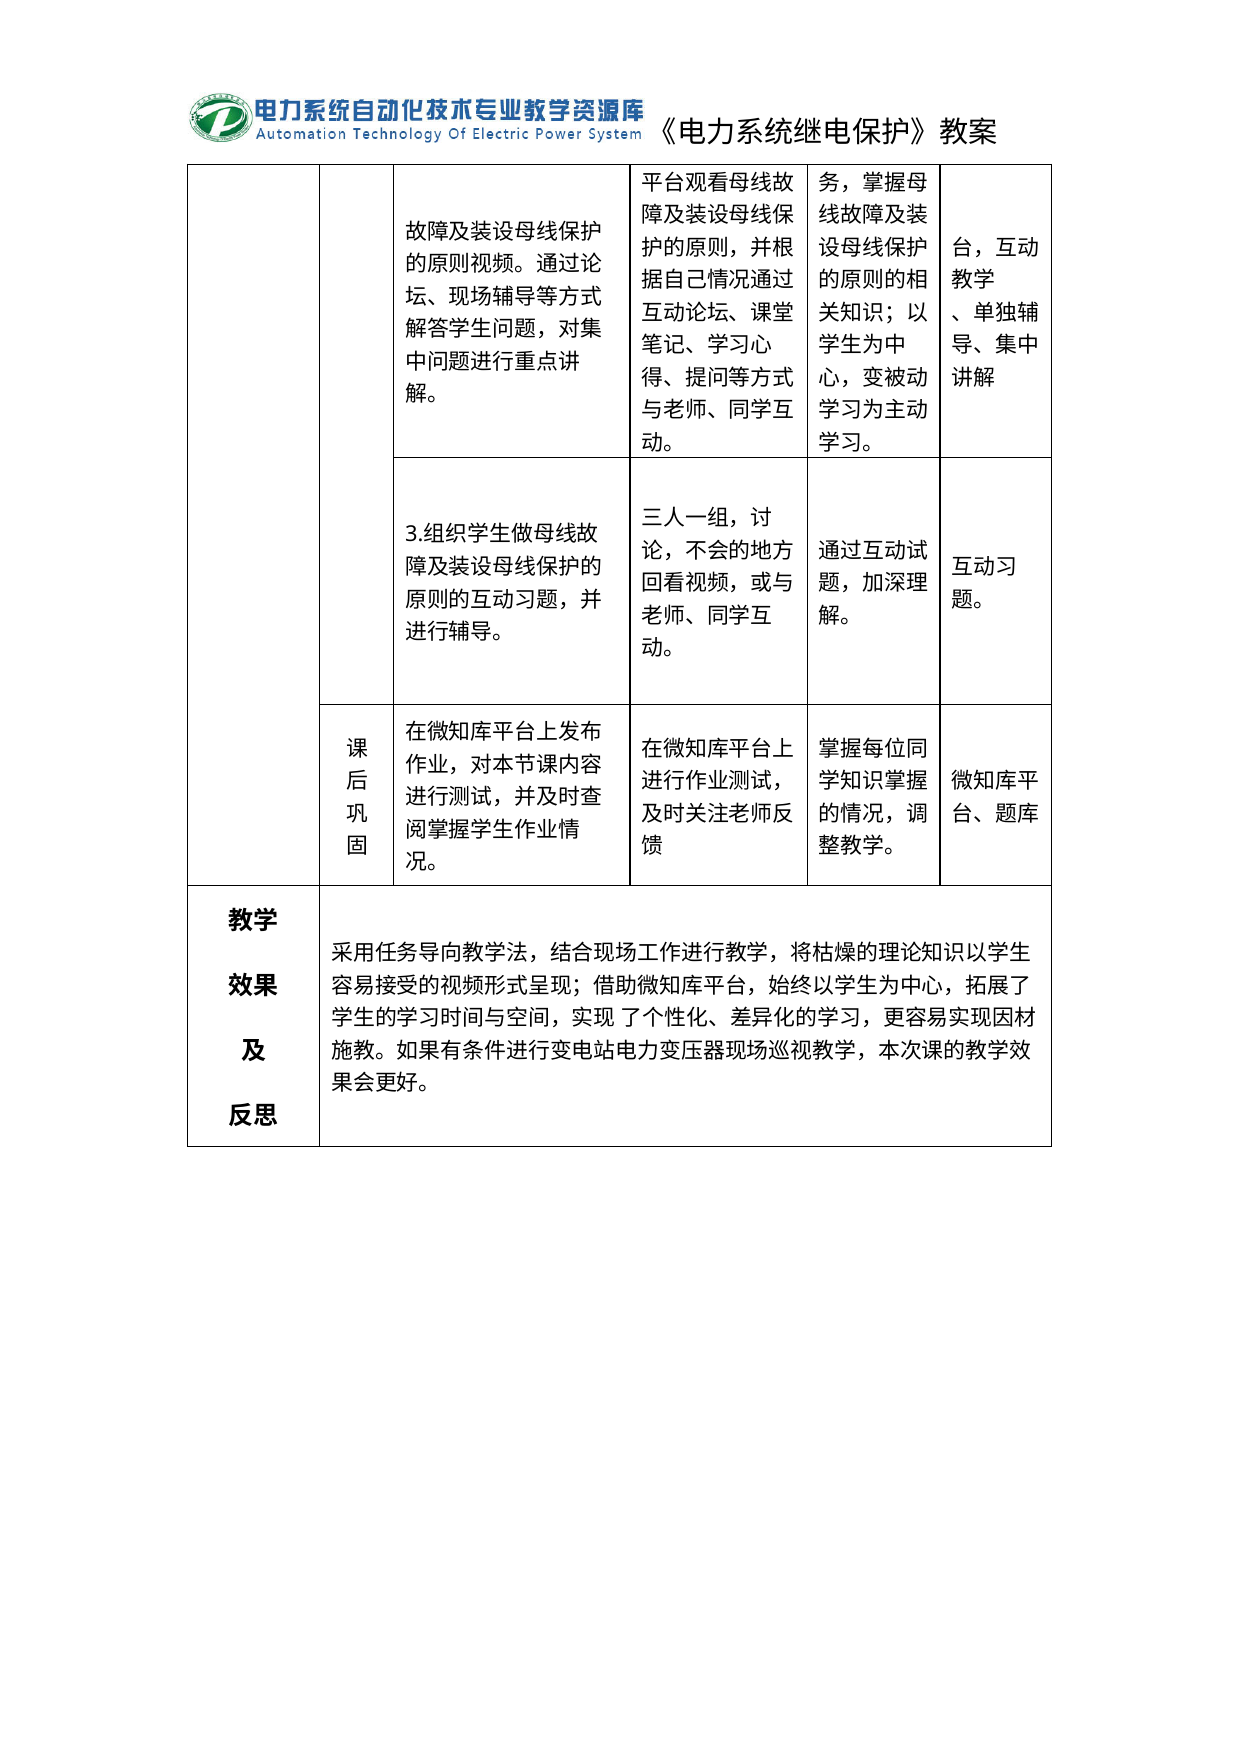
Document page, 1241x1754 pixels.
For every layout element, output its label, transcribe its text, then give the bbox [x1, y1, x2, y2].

table_cell 微知库平台、题库 [941, 705, 1051, 885]
table_cell 在微知库平台上发布作业，对本节课内容进行测试，并及时查阅掌握学生作业情况。 [394, 705, 629, 885]
table_cell 三人一组，讨论，不会的地方回看视频，或与老师、同学互动。 [631, 458, 807, 704]
picture [187, 90, 648, 143]
table_cell 掌握每位同学知识掌握的情况，调整教学。 [808, 705, 939, 885]
table_cell 2.组织学生查阅母线故障及装设母线保护的原则视频。通过论坛、现场辅导等方式解答学生问题，对集中问题进行重点讲解。 [394, 165, 629, 457]
table_cell 互动习题。 [941, 458, 1051, 704]
table_cell 课 后 巩 固 [320, 705, 393, 885]
table_cell 学生通过微知库平台观看母线故障及装设母线保护的原则，并根据自己情况通过互动论坛、课堂笔记、学习心得、提问等方式与老师、同学互动。 [631, 165, 807, 457]
table_cell 明确工作任务，掌握母线故障及装设母线保护的原则的相关知识；以学生为中心，变被动学习为主动学习。 [808, 165, 939, 457]
table_cell 微知库平台，互动教学 、单独辅导、集中讲解 [941, 165, 1051, 457]
table_cell 教学 效果 及 反思 [188, 886, 319, 1146]
table_cell 在微知库平台上进行作业测试，及时关注老师反馈 [631, 705, 807, 885]
table_cell 3.组织学生做母线故障及装设母线保护的原则的互动习题，并进行辅导。 [394, 458, 629, 704]
table_cell 通过互动试题，加深理解。 [808, 458, 939, 704]
table_cell 采用任务导向教学法，结合现场工作进行教学，将枯燥的理论知识以学生容易接受的视频形式呈现；借助微知库平台，始终以学生为中心，拓展了学生的学习时间与空间，实现 了个性化、差异化的学习，更容易实现因材施教。如果有条件进行变电站电力变压器现场巡视教学，本次课的教学效果会更好。 [320, 886, 1051, 1146]
